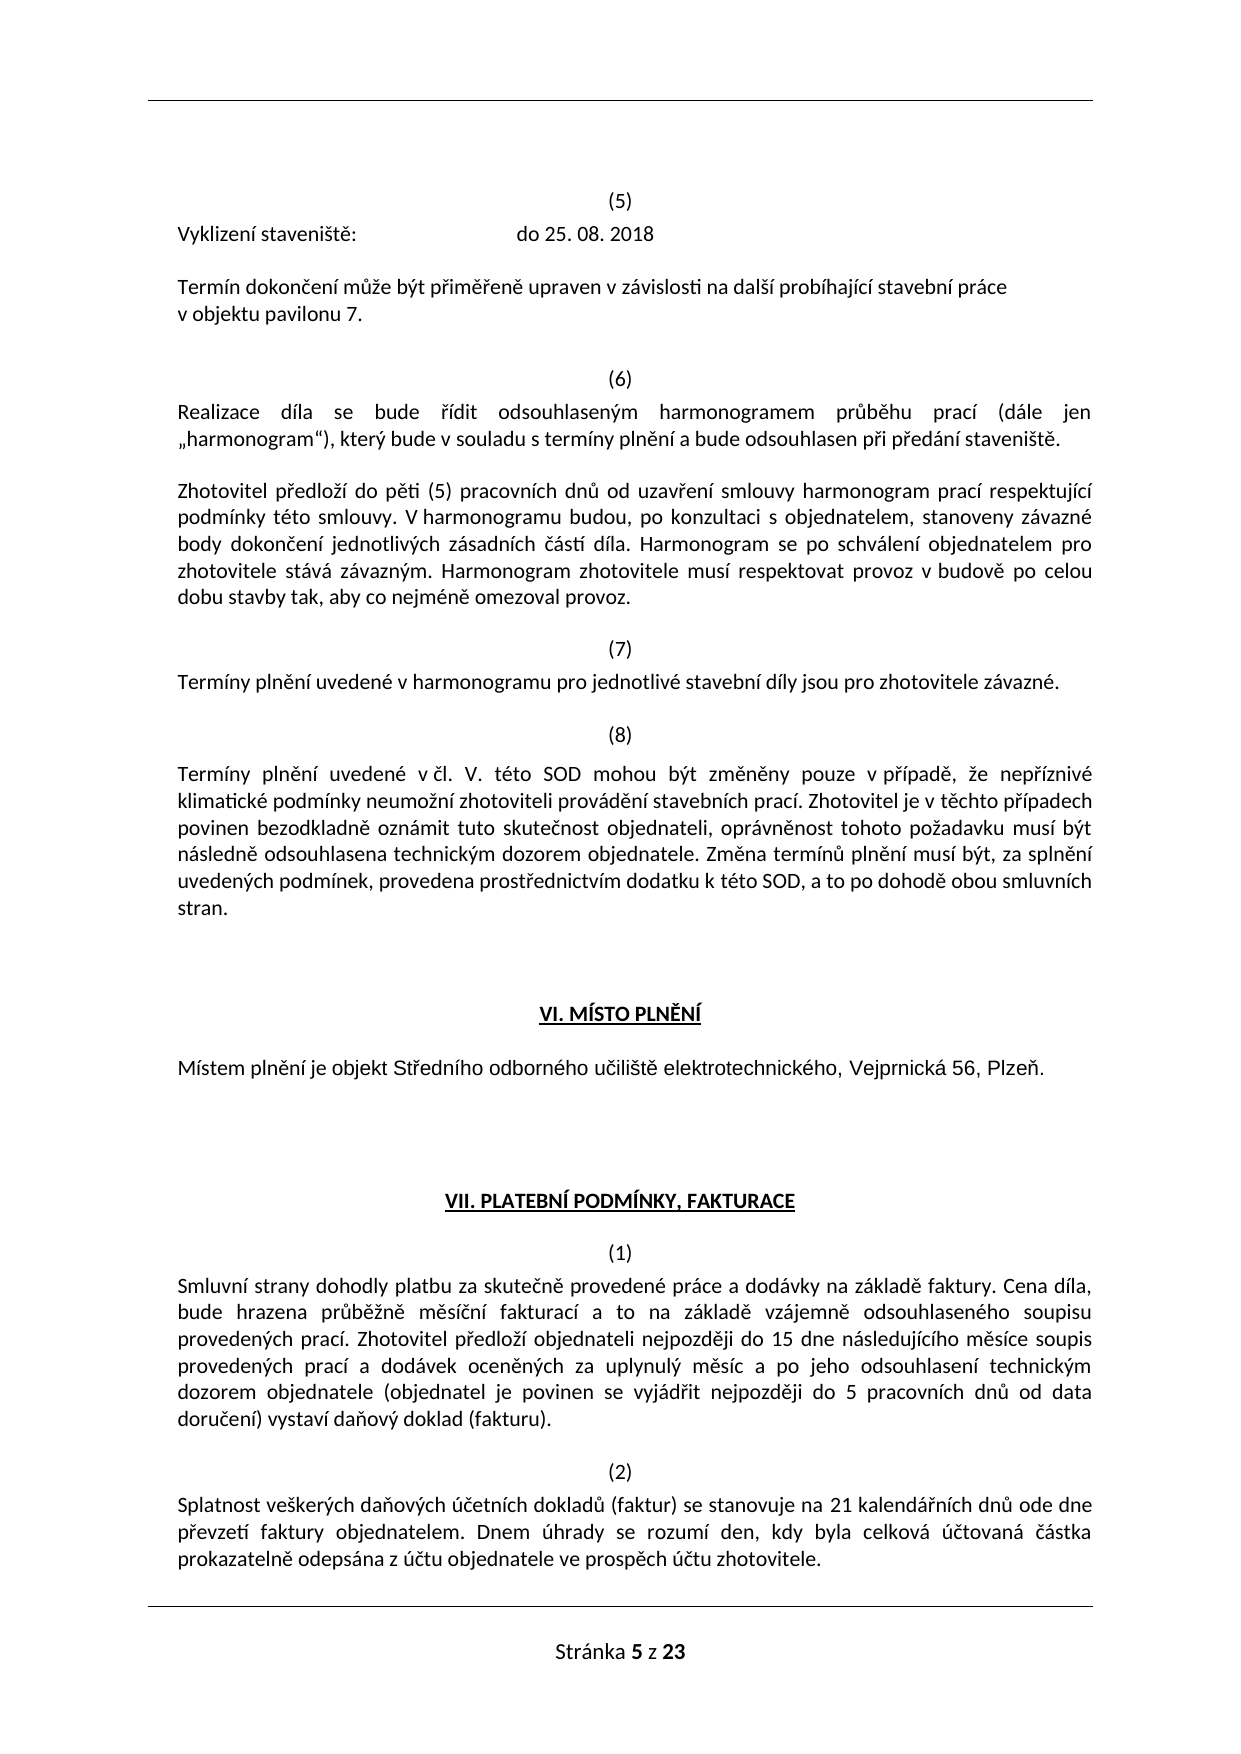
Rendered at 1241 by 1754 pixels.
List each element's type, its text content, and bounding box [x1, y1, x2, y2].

text (8) [148, 721, 1093, 748]
text Realizace díla se bude řídit odsouhlaseným harmonogramem průběhu prací (dále jen „harmonogram“), který bude v souladu s termíny plnění a bude odsouhlasen při předání staveniště. [177, 398, 1093, 452]
text Vyklizení staveniště: do 25. 08. 2018 [177, 220, 1093, 246]
text Smluvní strany dohodly platbu za skutečně provedené práce a dodávky na základě faktury. Cena díla, bude hrazena průběžně měsíční fakturací a to na základě vzájemně odsouhlaseného soupisu provedených prací. Zhotovitel předloží objednateli nejpozději do 15 dne následujícího měsíce soupis provedených prací a dodávek oceněných za uplynulý měsíc a po jeho odsouhlasení technickým dozorem objednatele (objednatel je povinen se vyjádřit nejpozději do 5 pracovních dnů od data doručení) vystaví daňový doklad (fakturu). [177, 1272, 1093, 1432]
text Splatnost veškerých daňových účetních dokladů (faktur) se stanovuje na 21 kalendářních dnů ode dne převzetí faktury objednatelem. Dnem úhrady se rozumí den, kdy byla celková účtovaná částka prokazatelně odepsána z účtu objednatele ve prospěch účtu zhotovitele. [177, 1491, 1093, 1571]
text Termíny plnění uvedené v harmonogramu pro jednotlivé stavební díly jsou pro zhotovitele závazné. [177, 668, 1093, 695]
text Termíny plnění uvedené v čl. V. této SOD mohou být změněny pouze v případě, že nepříznivé klimatické podmínky neumožní zhotoviteli provádění stavebních prací. Zhotovitel je v těchto případech povinen bezodkladně oznámit tuto skutečnost objednateli, oprávněnost tohoto požadavku musí být následně odsouhlasena technickým dozorem objednatele. Změna termínů plnění musí být, za splnění uvedených podmínek, provedena prostřednictvím dodatku k této SOD, a to po dohodě obou smluvních stran. [177, 761, 1093, 921]
text VI. Místo plnění [148, 1001, 1093, 1027]
text Termín dokončení může být přiměřeně upraven v závislosti na další probíhající stavební práce v objektu pavilonu 7. [177, 273, 1093, 326]
text VII. Platební podmínky, fakturace [148, 1187, 1093, 1214]
text Místem plnění je objekt Středního odborného učiliště elektrotechnického, Vejprnická 56, Plzeň. [177, 1054, 1093, 1081]
text Zhotovitel předloží do pěti (5) pracovních dnů od uzavření smlouvy harmonogram prací respektující podmínky této smlouvy. V harmonogramu budou, po konzultaci s objednatelem, stanoveny závazné body dokončení jednotlivých zásadních částí díla. Harmonogram se po schválení objednatelem pro zhotovitele stává závazným. Harmonogram zhotovitele musí respektovat provoz v budově po celou dobu stavby tak, aby co nejméně omezoval provoz. [177, 477, 1093, 610]
text (2) [148, 1458, 1093, 1485]
text (1) [148, 1239, 1093, 1266]
text (7) [148, 635, 1093, 662]
text (5) [148, 187, 1093, 213]
text (6) [148, 366, 1093, 392]
